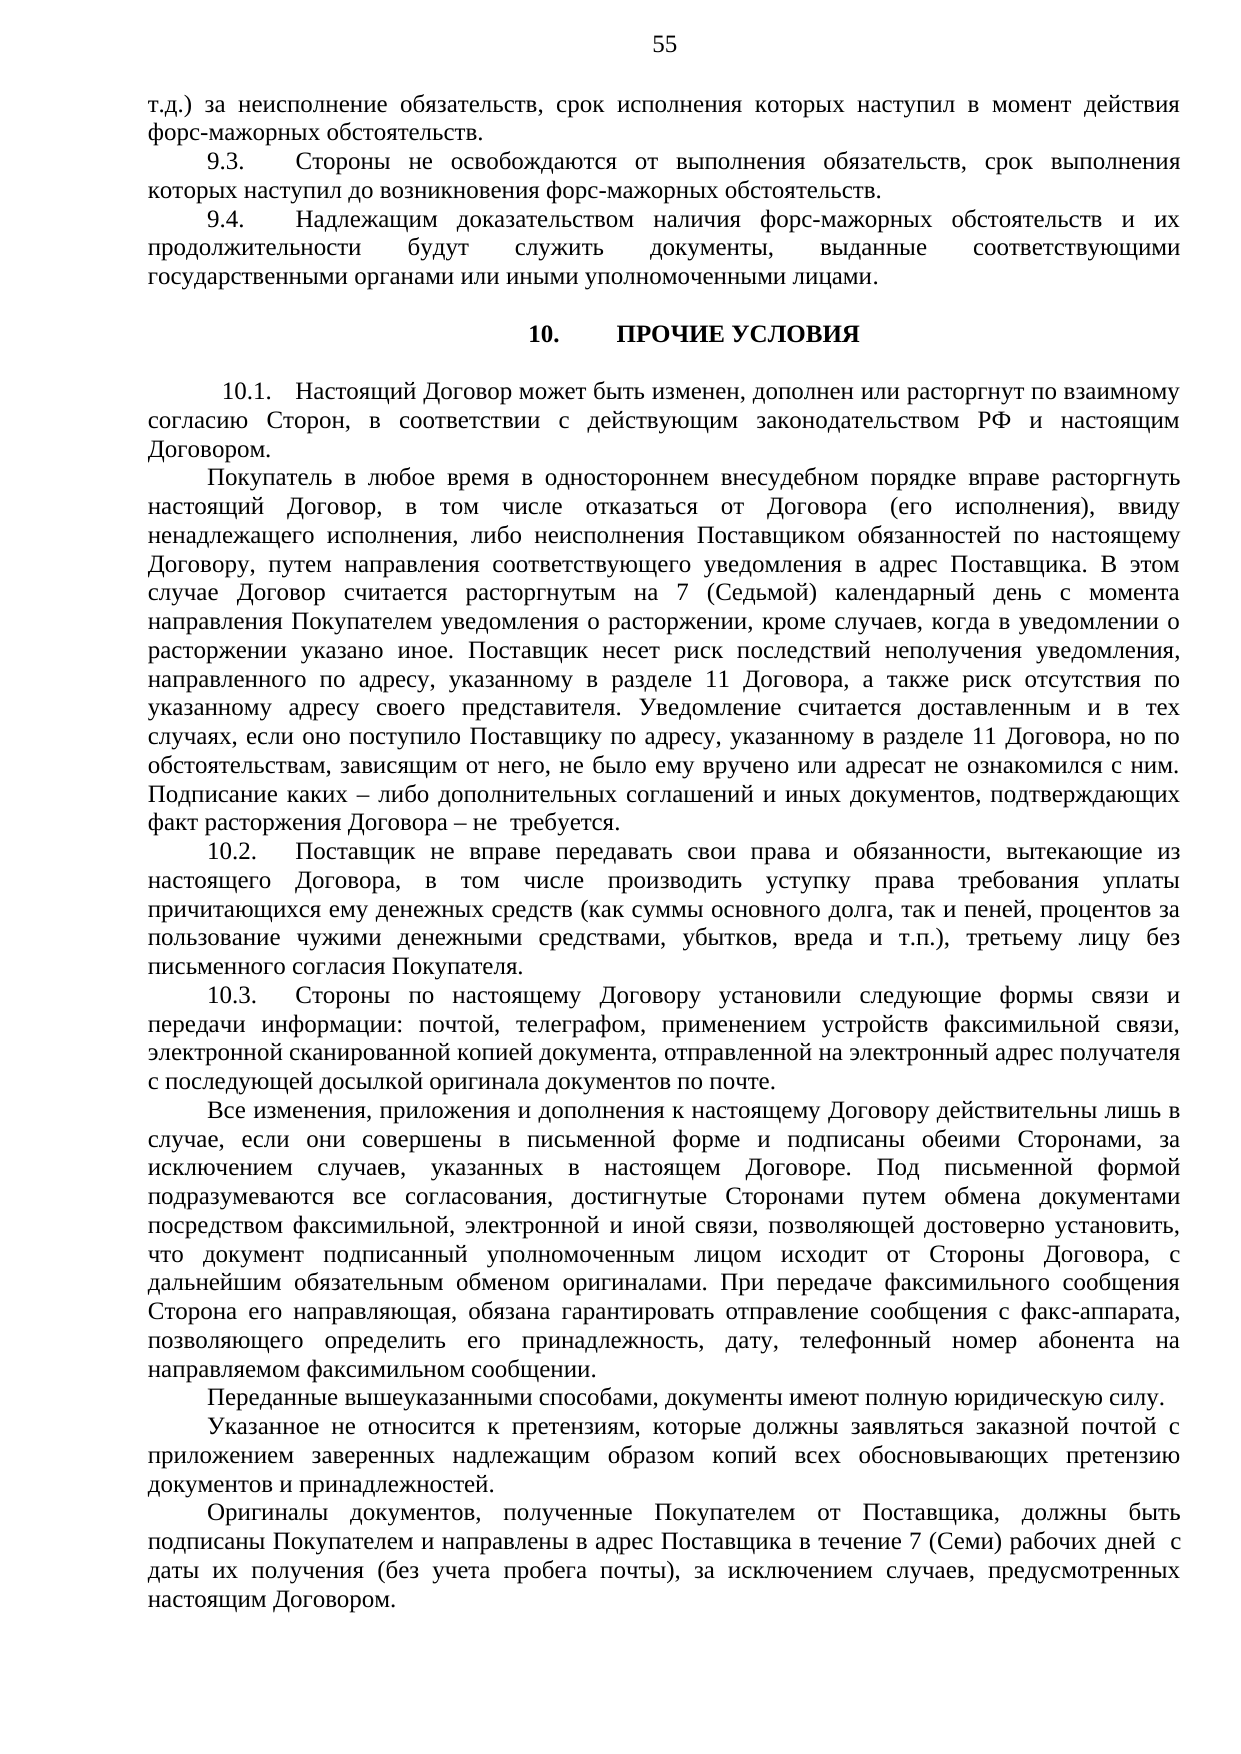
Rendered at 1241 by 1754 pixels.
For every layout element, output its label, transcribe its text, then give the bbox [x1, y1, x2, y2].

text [148, 89, 1181, 146]
list Поставщик не вправе передавать свои права и обязанности, вытекающие из настоящего Договора, в том числе производить уступку права требования уплаты причитающихся ему денежных средств (как суммы основного долга, так и пеней, процентов за пользование чужими денежными средствами, убытков, вреда и т.п.), третьему лицу без письменного согласия Покупателя. [148, 836, 1181, 980]
text Все изменения, приложения и дополнения к настоящему Договору действительны лишь в случае, если они совершены в письменной форме и подписаны обеими Сторонами, за исключением случаев, указанных в настоящем Договоре. Под письменной формой подразумеваются все согласования, достигнутые Сторонами путем обмена документами посредством факсимильной, электронной и иной связи, позволяющей достоверно установить, что документ подписанный уполномоченным лицом исходит от Стороны Договора, с дальнейшим обязательным обменом оригиналами. При передаче факсимильного сообщения Сторона его направляющая, обязана гарантировать отправление сообщения с факс-аппарата, позволяющего определить его принадлежность, дату, телефонный номер абонента на направляемом факсимильном сообщении. [148, 1095, 1181, 1382]
text Покупатель в любое время в одностороннем внесудебном порядке вправе расторгнуть настоящий Договор, в том числе отказаться от Договора (его исполнения), ввиду ненадлежащего исполнения, либо неисполнения Поставщиком обязанностей по настоящему Договору, путем направления соответствующего уведомления в адрес Поставщика. В этом случае Договор считается расторгнутым на 7 (Седьмой) календарный день с момента направления Покупателем уведомления о расторжении, кроме случаев, когда в уведомлении о расторжении указано иное. Поставщик несет риск последствий неполучения уведомления, направленного по адресу, указанному в разделе 11 Договора, а также риск отсутствия по указанному адресу своего представителя. Уведомление считается доставленным и в тех случаях, если оно поступило Поставщику по адресу, указанному в разделе 11 Договора, но по обстоятельствам, зависящим от него, не было ему вручено или адресат не ознакомился с ним. Подписание каких – либо дополнительных соглашений и иных документов, подтверждающих факт расторжения Договора – не требуется. [148, 462, 1181, 836]
text 9.3. Стороны не освобождаются от выполнения обязательств, срок выполнения которых наступил до возникновения форс-мажорных обстоятельств. [148, 146, 1181, 204]
text Оригиналы документов, полученные Покупателем от Поставщика, должны быть подписаны Покупателем и направлены в адрес Поставщика в течение 7 (Семи) рабочих дней с даты их получения (без учета пробега почты), за исключением случаев, предусмотренных настоящим Договором. [148, 1497, 1181, 1612]
list Стороны по настоящему Договору установили следующие формы связи и передачи информации: почтой, телеграфом, применением устройств факсимильной связи, электронной сканированной копией документа, отправленной на электронный адрес получателя с последующей досылкой оригинала документов по почте. [148, 980, 1181, 1095]
list Настоящий Договор может быть изменен, дополнен или расторгнут по взаимному согласию Сторон, в соответствии с действующим законодательством РФ и настоящим Договором. [148, 376, 1181, 462]
text 9.4. Надлежащим доказательством наличия форс-мажорных обстоятельств и их продолжительности будут служить документы, выданные соответствующими государственными органами или иными уполномоченными лицами. [148, 204, 1181, 290]
text Переданные вышеуказанными способами, документы имеют полную юридическую силу. [148, 1382, 1181, 1411]
list ПРОЧИЕ УСЛОВИЯ [148, 319, 1181, 347]
text Указанное не относится к претензиям, которые должны заявляться заказной почтой с приложением заверенных надлежащим образом копий всех обосновывающих претензию документов и принадлежностей. [148, 1411, 1181, 1497]
